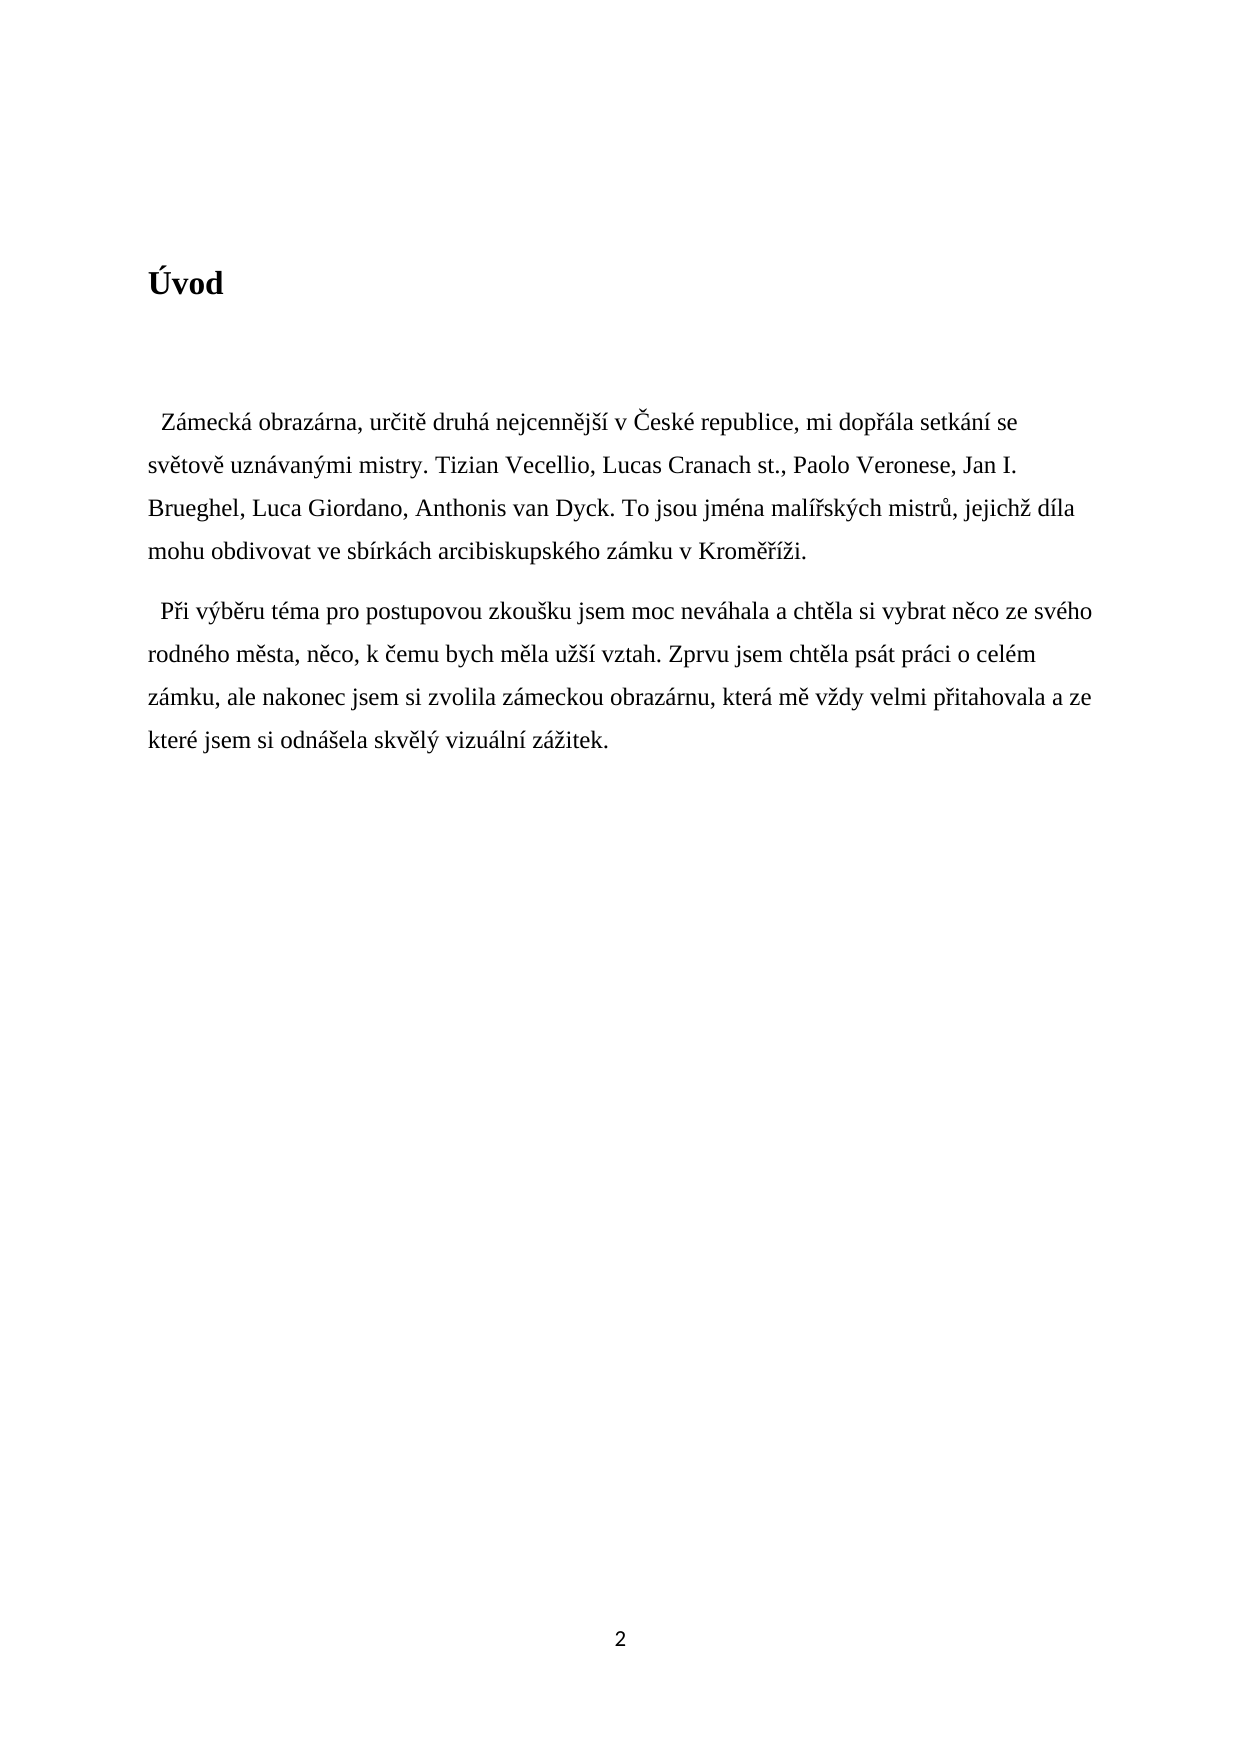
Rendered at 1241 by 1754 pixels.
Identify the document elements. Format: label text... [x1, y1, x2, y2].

text Úvod [148, 264, 1093, 302]
text Zámecká obrazárna, určitě druhá nejcennější v České republice, mi dopřála setkání se světově uznávanými mistry. Tizian Vecellio, Lucas Cranach st., Paolo Veronese, Jan I. Brueghel, Luca Giordano, Anthonis van Dyck. To jsou jména malířských mistrů, jejichž díla mohu obdivovat ve sbírkách arcibiskupského zámku v Kroměříži. [148, 407, 1093, 565]
text Při výběru téma pro postupovou zkoušku jsem moc neváhala a chtěla si vybrat něco ze svého rodného města, něco, k čemu bych měla užší vztah. Zprvu jsem chtěla psát práci o celém zámku, ale nakonec jsem si zvolila zámeckou obrazárnu, která mě vždy velmi přitahovala a ze které jsem si odnášela skvělý vizuální zážitek. [148, 596, 1093, 754]
